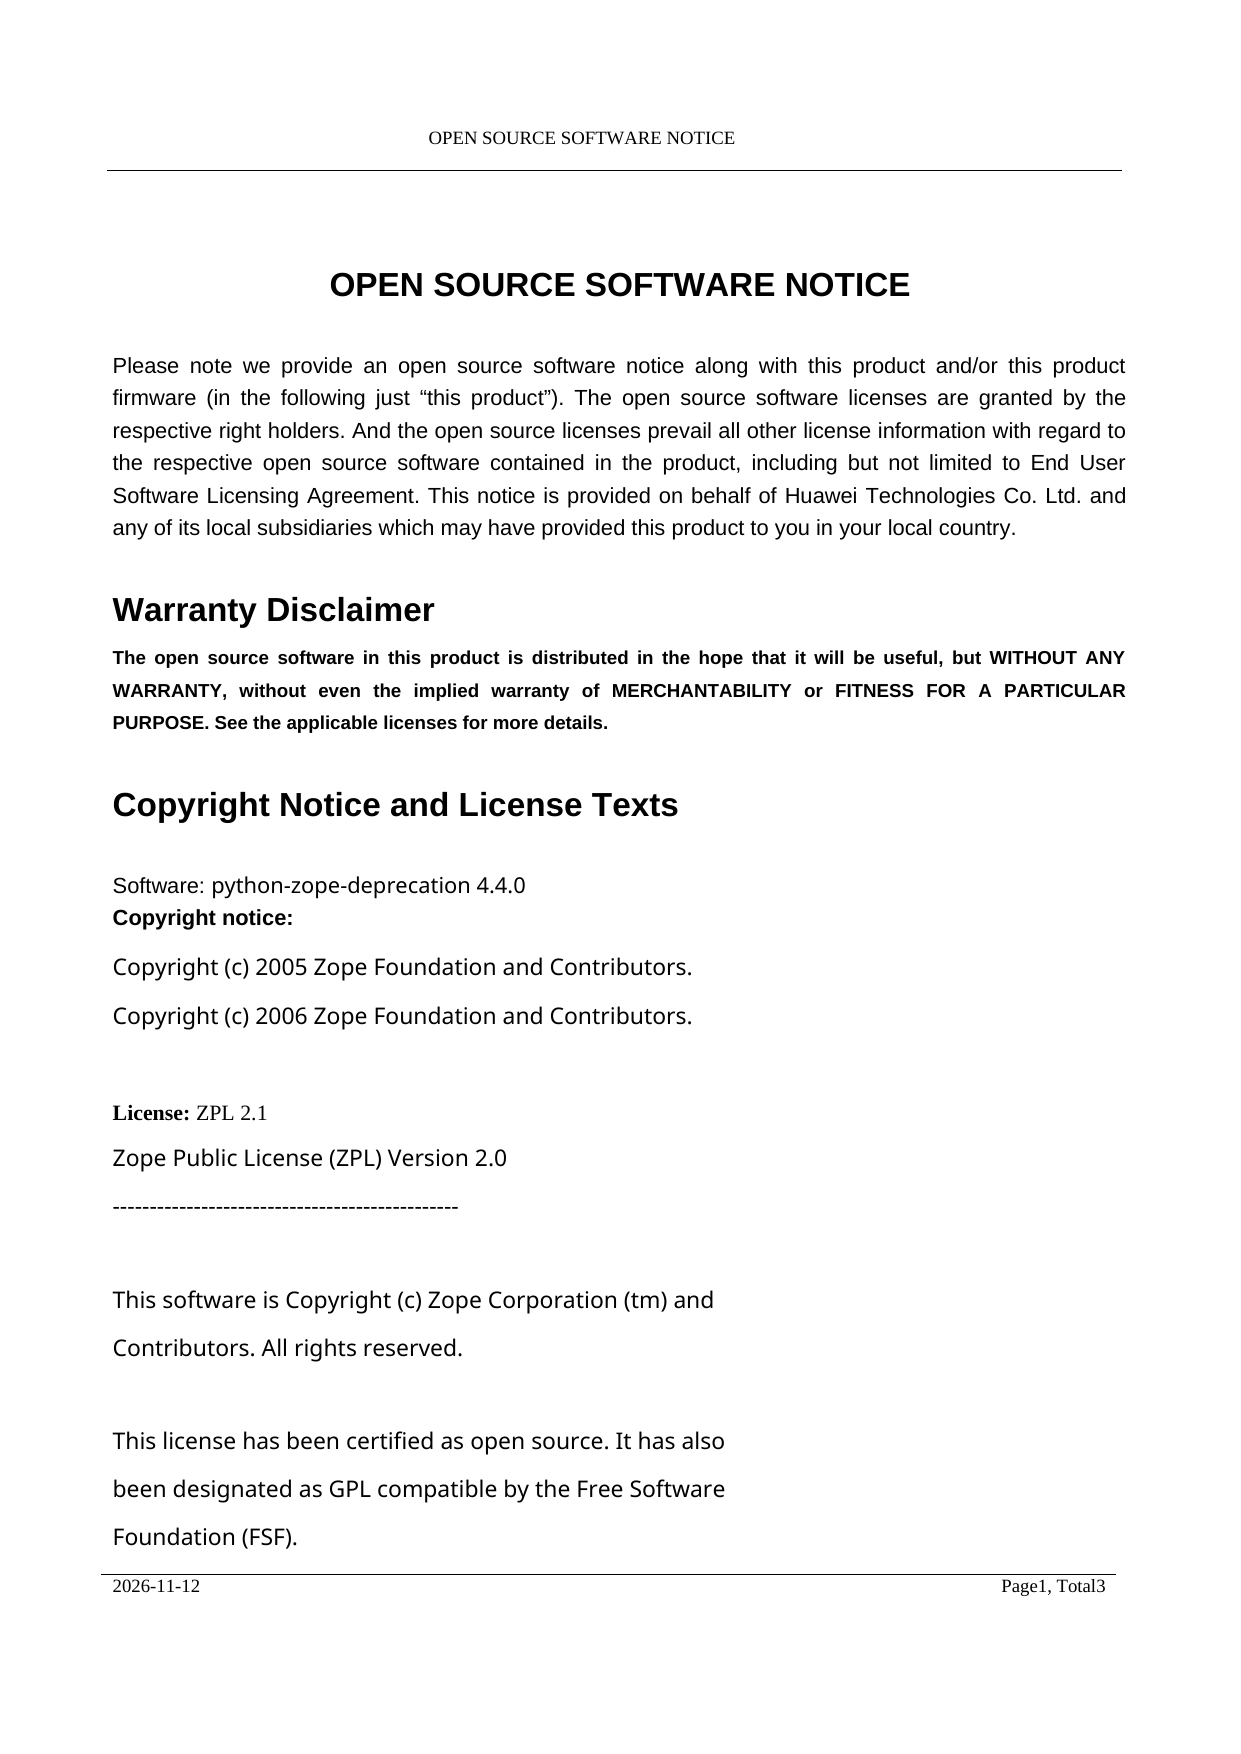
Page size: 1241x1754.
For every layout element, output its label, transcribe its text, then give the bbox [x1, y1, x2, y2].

text Copyright notice: Copyright (c) 2005 Zope Foundation and Contributors. Copyright (c) 2006 Zope Foundation and Contributors. [112, 901, 1128, 1080]
text Foundation (FSF). [112, 1521, 1128, 1553]
text Zope Public License (ZPL) Version 2.0 [112, 1142, 1128, 1174]
text Warranty Disclaimer [112, 576, 1128, 641]
text The open source software in this product is distributed in the hope that it will be useful, but WITHOUT ANY WARRANTY, without even the implied warranty of MERCHANTABILITY or FITNESS FOR A PARTICULAR PURPOSE. See the applicable licenses for more details. [112, 641, 1128, 739]
text been designated as GPL compatible by the Free Software [112, 1472, 1128, 1505]
text OPEN SOURCE SOFTWARE NOTICE [112, 251, 1128, 316]
text This license has been certified as open source. It has also [112, 1424, 1128, 1457]
text Copyright Notice and License Texts [112, 771, 1128, 836]
text This software is Copyright (c) Zope Corporation (tm) and [112, 1283, 1128, 1315]
text License: ZPL 2.1 [112, 1096, 1128, 1129]
text Contributors. All rights reserved. [112, 1331, 1128, 1363]
text Software: python-zope-deprecation 4.4.0 [112, 869, 1128, 901]
text ----------------------------------------------- [112, 1190, 1128, 1222]
text Please note we provide an open source software notice along with this product and/or this product firmware (in the following just “this product”). The open source software licenses are granted by the respective right holders. And the open source licenses prevail all other license information with regard to the respective open source software contained in the product, including but not limited to End User Software Licensing Agreement. This notice is provided on behalf of Huawei Technologies Co. Ltd. and any of its local subsidiaries which may have provided this product to you in your local country. [112, 349, 1128, 544]
